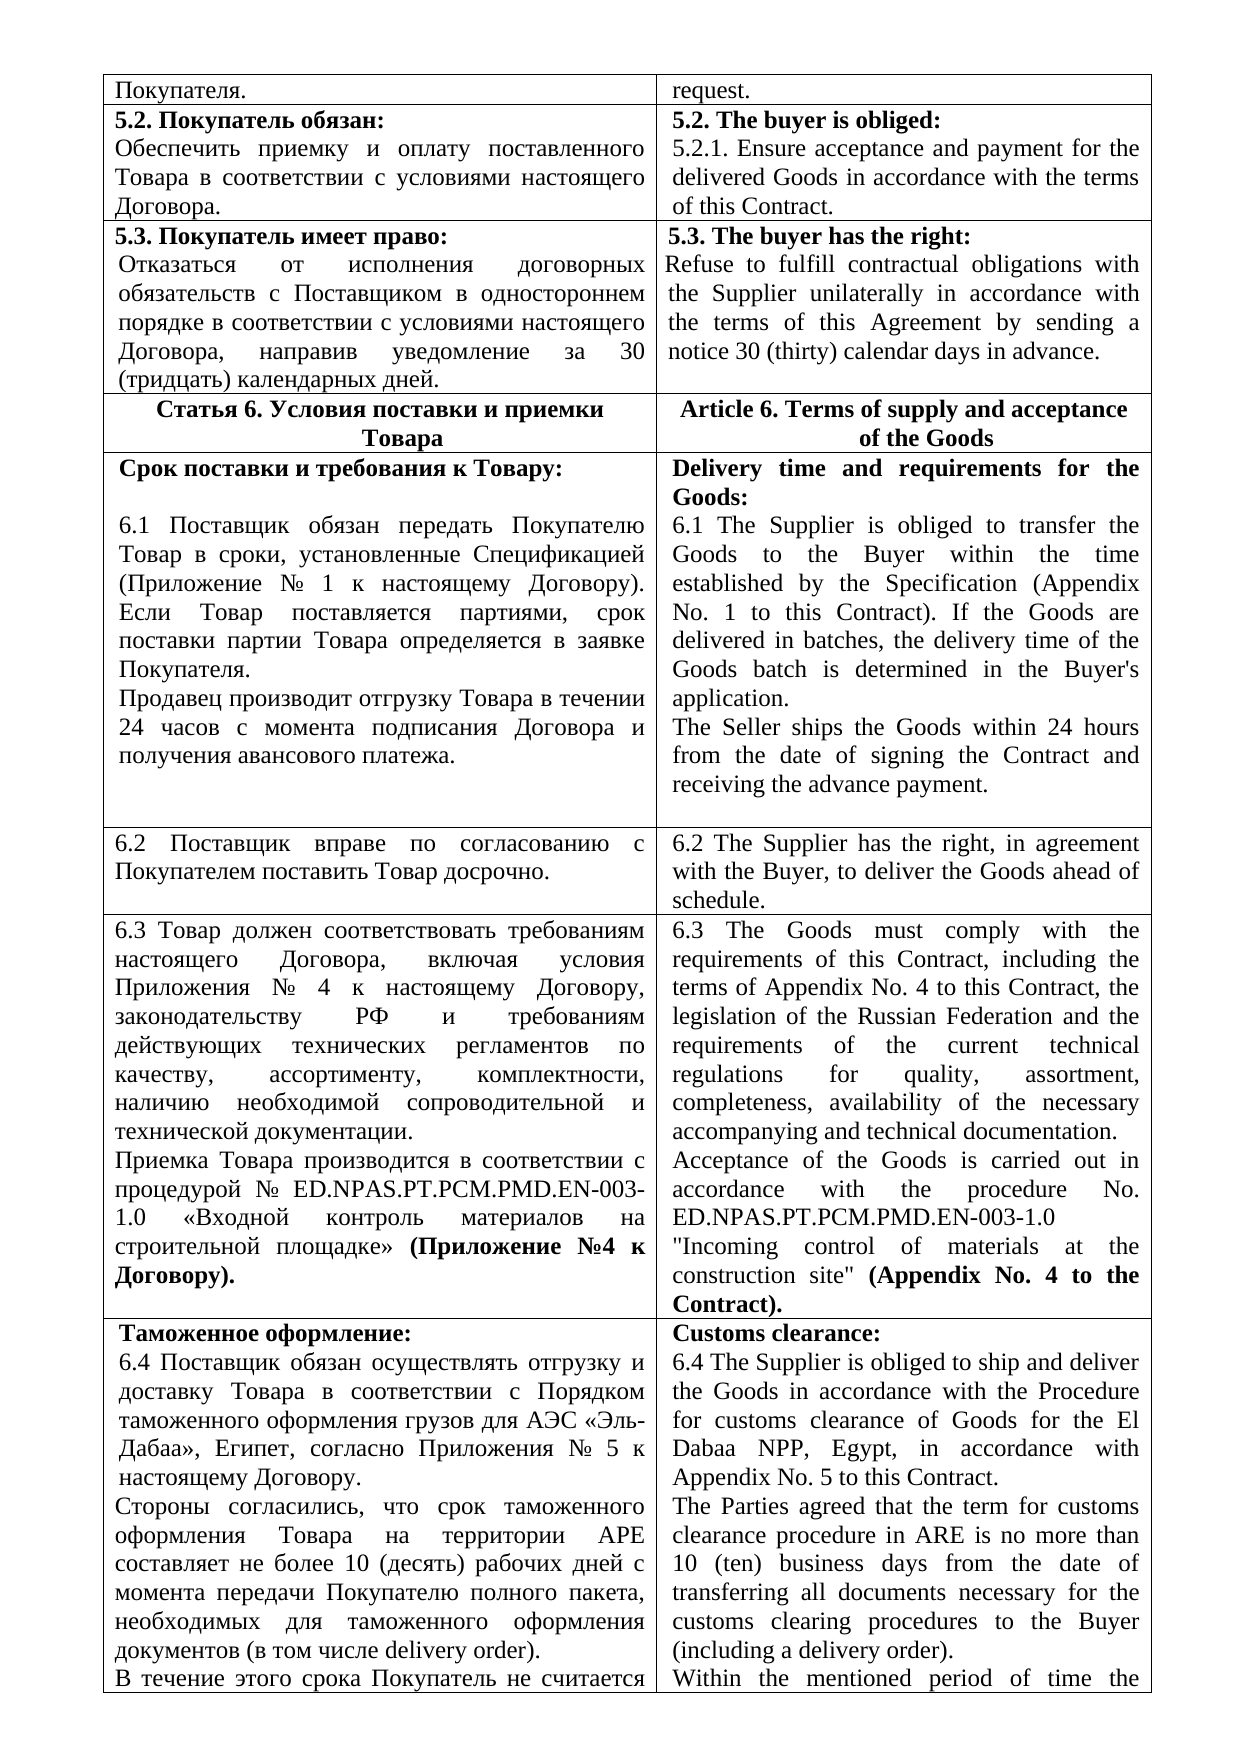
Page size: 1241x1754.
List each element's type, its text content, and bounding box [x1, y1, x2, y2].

table_cell 6.2 The Supplier has the right, in agreement with the Buyer, to deliver the Goods ahead of schedule. [657, 828, 1151, 914]
table_cell 5.3. Покупатель имеет право: Отказаться от исполнения договорных обязательств с Поставщиком в одностороннем порядке в соответствии с условиями настоящего Договора, направив уведомление за 30 (тридцать) календарных дней. [104, 221, 656, 393]
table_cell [104, 1319, 656, 1692]
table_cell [657, 1319, 1151, 1692]
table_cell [104, 75, 656, 104]
table_cell 5.3. The buyer has the right: Refuse to fulfill contractual obligations with the Supplier unilaterally in accordance with the terms of this Agreement by sending a notice 30 (thirty) calendar days in advance. [657, 221, 1151, 393]
table_cell Статья 6. Условия поставки и приемки Товара [104, 394, 656, 452]
table_cell 6.2 Поставщик вправе по согласованию с Покупателем поставить Товар досрочно. [104, 828, 656, 914]
table_cell Article 6. Terms of supply and acceptance of the Goods [657, 394, 1151, 452]
table_cell 6.3 The Goods must comply with the requirements of this Contract, including the terms of Appendix No. 4 to this Contract, the legislation of the Russian Federation and the requirements of the current technical regulations for quality, assortment, completeness, availability of the necessary accompanying and technical documentation. Acceptance of the Goods is carried out in accordance with the procedure No. ED.NPAS.PT.PCM.PMD.EN-003-1.0 "Incoming control of materials at the construction site" (Appendix No. 4 to the Contract). [657, 915, 1151, 1317]
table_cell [657, 75, 1151, 104]
table_cell 6.3 Товар должен соответствовать требованиям настоящего Договора, включая условия Приложения № 4 к настоящему Договору, законодательству РФ и требованиям действующих технических регламентов по качеству, ассортименту, комплектности, наличию необходимой сопроводительной и технической документации. Приемка Товара производится в соответствии с процедурой № ED.NPAS.PT.PCM.PMD.EN-003-1.0 «Входной контроль материалов на строительной площадке» (Приложение №4 к Договору). [104, 915, 656, 1317]
table_cell 5.2. The buyer is obliged: 5.2.1. Ensure acceptance and payment for the delivered Goods in accordance with the terms of this Contract. [657, 105, 1151, 220]
table_cell Delivery time and requirements for the Goods: 6.1 The Supplier is obliged to transfer the Goods to the Buyer within the time established by the Specification (Appendix No. 1 to this Contract). If the Goods are delivered in batches, the delivery time of the Goods batch is determined in the Buyer's application. The Seller ships the Goods within 24 hours from the date of signing the Contract and receiving the advance payment. [657, 453, 1151, 827]
table_cell Срок поставки и требования к Товару: 6.1 Поставщик обязан передать Покупателю Товар в сроки, установленные Спецификацией (Приложение № 1 к настоящему Договору). Если Товар поставляется партиями, срок поставки партии Товара определяется в заявке Покупателя. Продавец производит отгрузку Товара в течении 24 часов с момента подписания Договора и получения авансового платежа. [104, 453, 656, 827]
table_cell 5.2. Покупатель обязан: Обеспечить приемку и оплату поставленного Товара в соответствии с условиями настоящего Договора. [104, 105, 656, 220]
